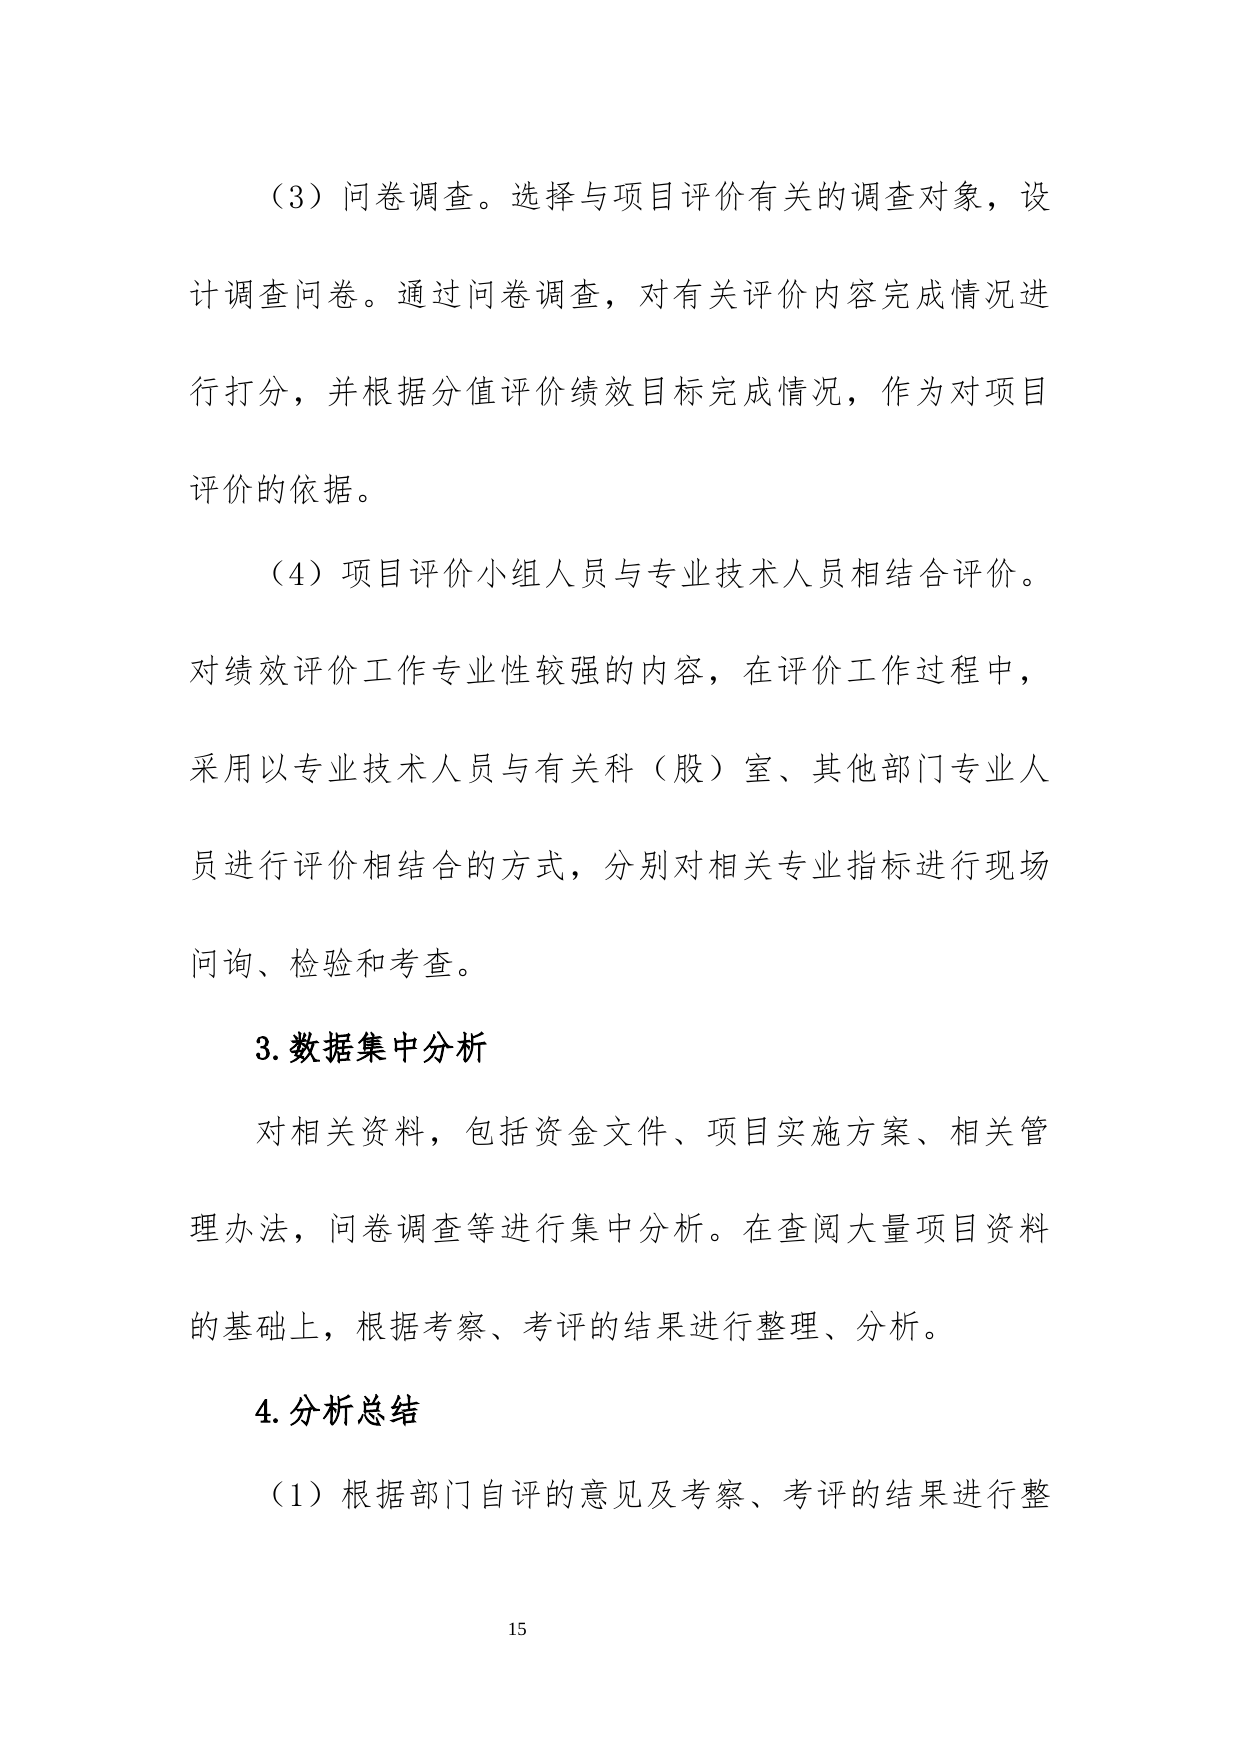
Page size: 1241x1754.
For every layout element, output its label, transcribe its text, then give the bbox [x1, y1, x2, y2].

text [187, 1459, 1053, 1524]
text 3.数据集中分析 [187, 1012, 1053, 1077]
text （3）问卷调查。选择与项目评价有关的调查对象，设计调查问卷。通过问卷调查，对有关评价内容完成情况进行打分，并根据分值评价绩效目标完成情况，作为对项目评价的依据。 [187, 162, 1053, 519]
text （4）项目评价小组人员与专业技术人员相结合评价。对绩效评价工作专业性较强的内容，在评价工作过程中，采用以专业技术人员与有关科（股）室、其他部门专业人员进行评价相结合的方式，分别对相关专业指标进行现场问询、检验和考查。 [187, 538, 1053, 993]
text 对相关资料，包括资金文件、项目实施方案、相关管理办法，问卷调查等进行集中分析。在查阅大量项目资料的基础上，根据考察、考评的结果进行整理、分析。 [187, 1096, 1053, 1356]
text 4.分析总结 [187, 1375, 1053, 1440]
